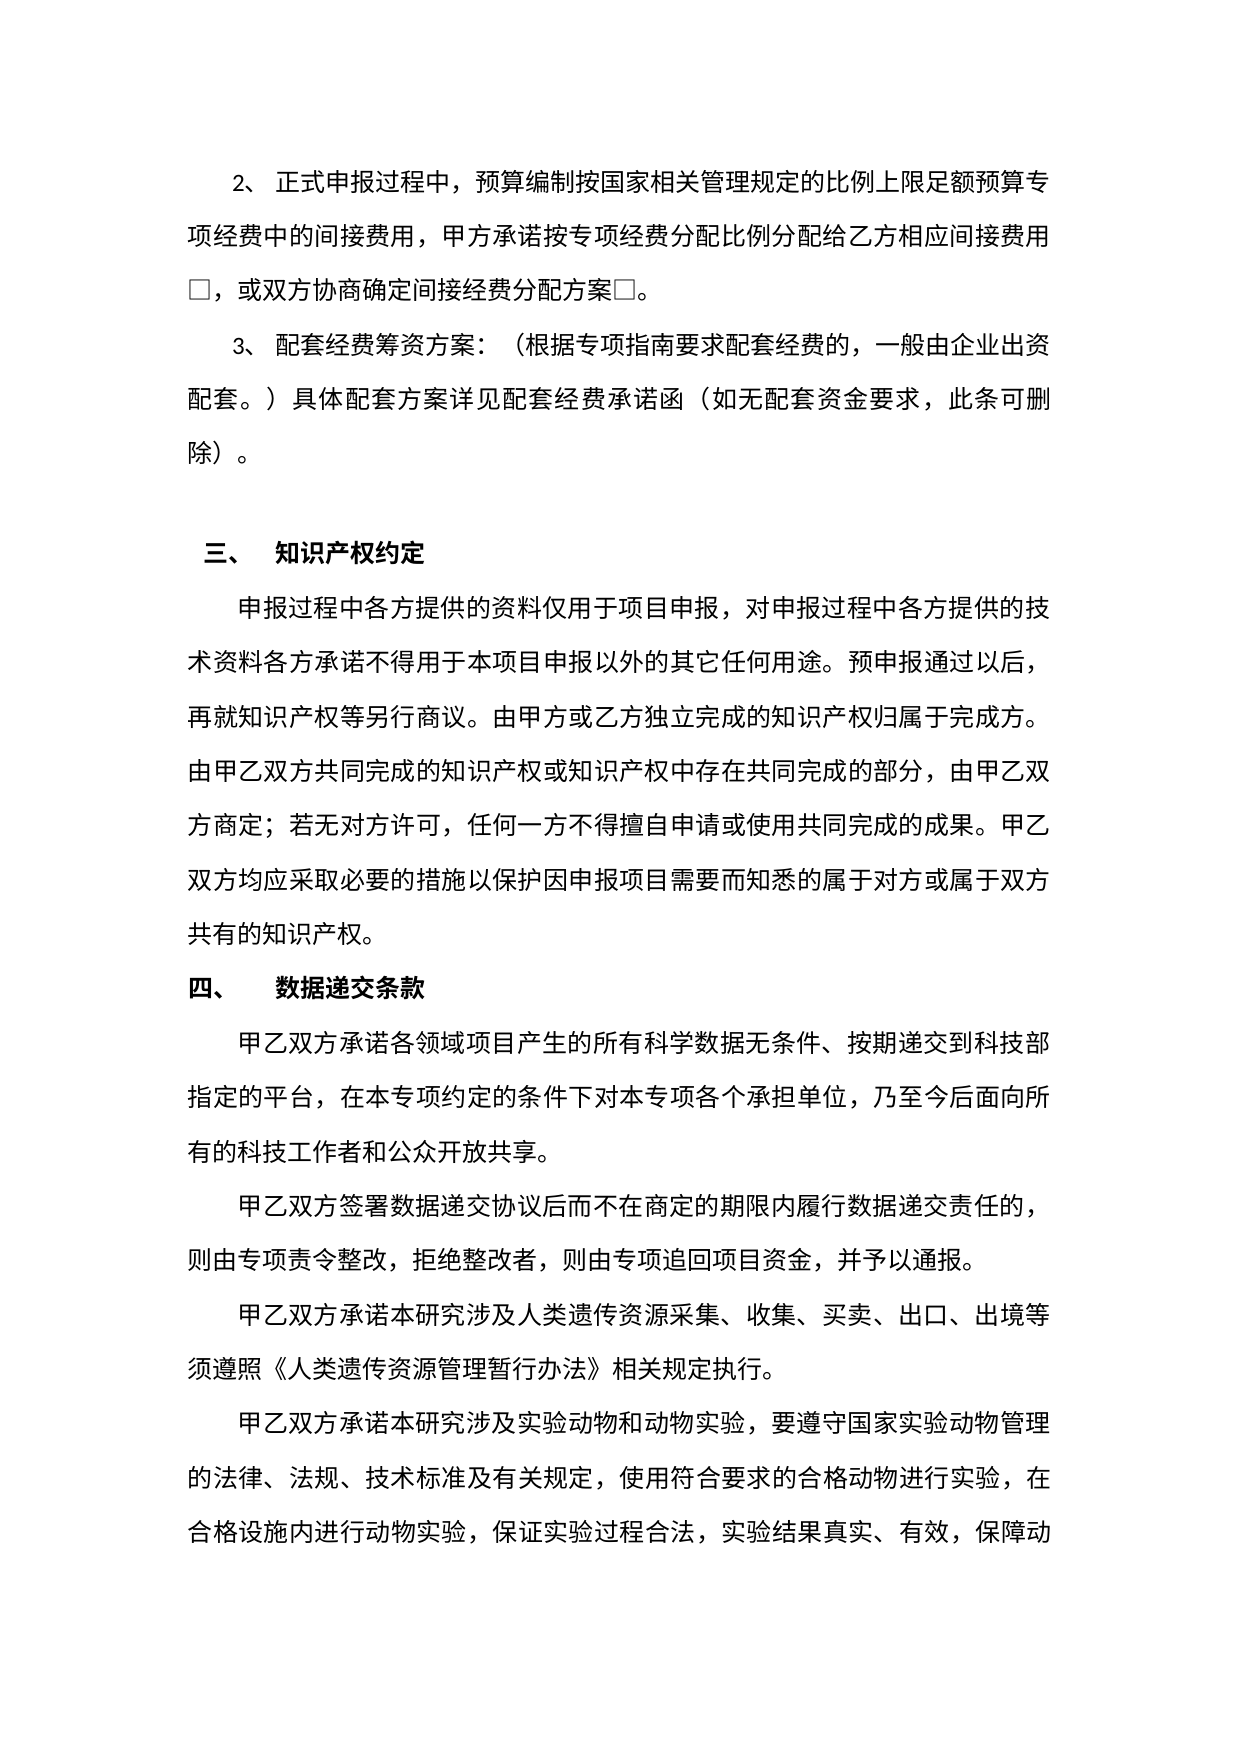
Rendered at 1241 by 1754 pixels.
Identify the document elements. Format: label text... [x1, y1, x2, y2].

text 申报过程中各方提供的资料仅用于项目申报，对申报过程中各方提供的技术资料各方承诺不得用于本项目申报以外的其它任何用途。预申报通过以后，再就知识产权等另行商议。由甲方或乙方独立完成的知识产权归属于完成方。由甲乙双方共同完成的知识产权或知识产权中存在共同完成的部分，由甲乙双方商定；若无对方许可，任何一方不得擅自申请或使用共同完成的成果。甲乙双方均应采取必要的措施以保护因申报项目需要而知悉的属于对方或属于双方共有的知识产权。 [187, 588, 1053, 951]
text 甲乙双方签署数据递交协议后而不在商定的期限内履行数据递交责任的，则由专项责令整改，拒绝整改者，则由专项追回项目资金，并予以通报。 [187, 1186, 1053, 1277]
text 甲乙双方承诺本研究涉及人类遗传资源采集、收集、买卖、出口、出境等须遵照《人类遗传资源管理暂行办法》相关规定执行。 [187, 1295, 1053, 1386]
list 知识产权约定 [187, 534, 1053, 570]
list 数据递交条款 [187, 969, 1053, 1005]
text 甲乙双方承诺各领域项目产生的所有科学数据无条件、按期递交到科技部指定的平台，在本专项约定的条件下对本专项各个承担单位，乃至今后面向所有的科技工作者和公众开放共享。 [187, 1023, 1053, 1168]
list 配套经费筹资方案：（根据专项指南要求配套经费的，一般由企业出资配套。）具体配套方案详见配套经费承诺函（如无配套资金要求，此条可删除）。 [187, 325, 1053, 470]
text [187, 1404, 1053, 1549]
list 正式申报过程中，预算编制按国家相关管理规定的比例上限足额预算专项经费中的间接费用，甲方承诺按专项经费分配比例分配给乙方相应间接费用□，或双方协商确定间接经费分配方案□。 [187, 162, 1053, 307]
